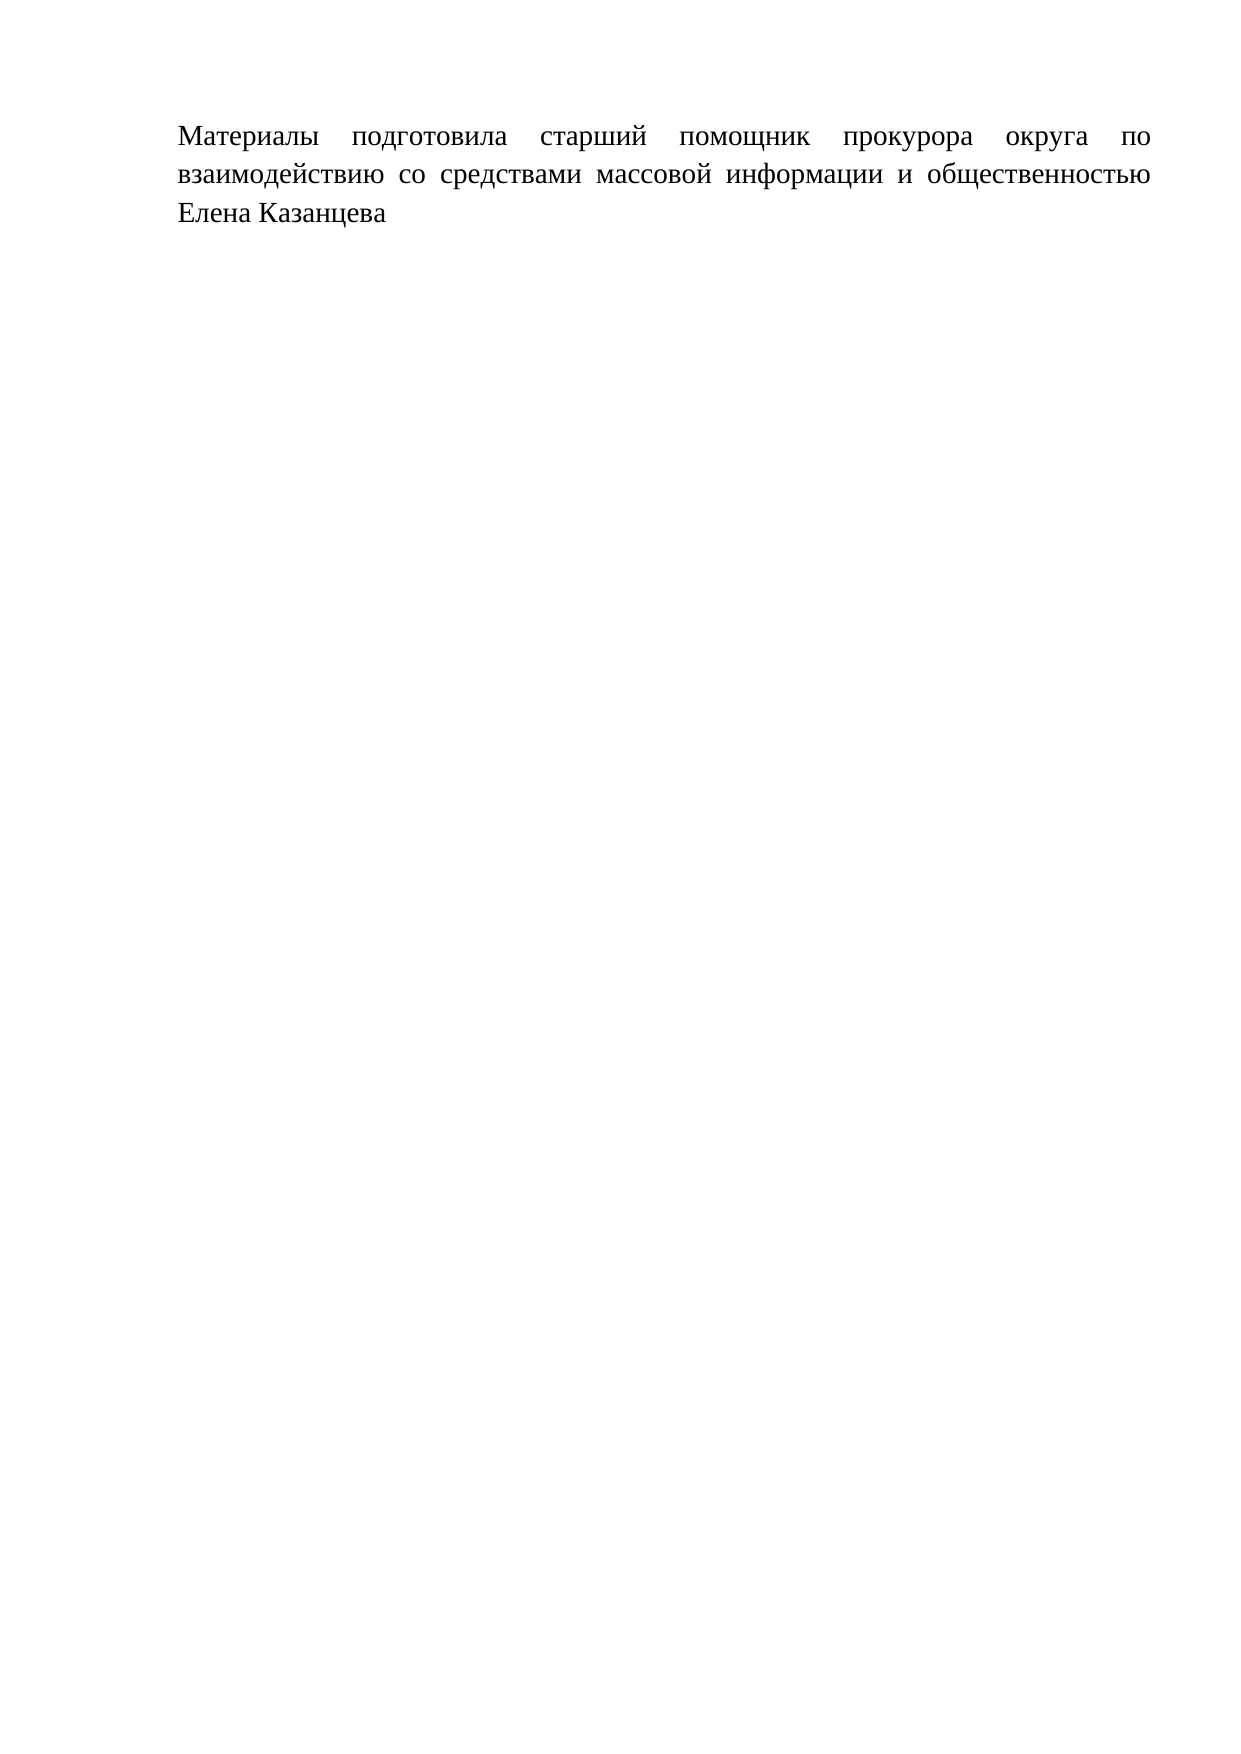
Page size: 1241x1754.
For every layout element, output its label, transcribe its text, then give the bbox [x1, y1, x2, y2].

text Материалы подготовила старший помощник прокурора округа по взаимодействию со средствами массовой информации и общественностью Елена Казанцева [177, 118, 1152, 229]
